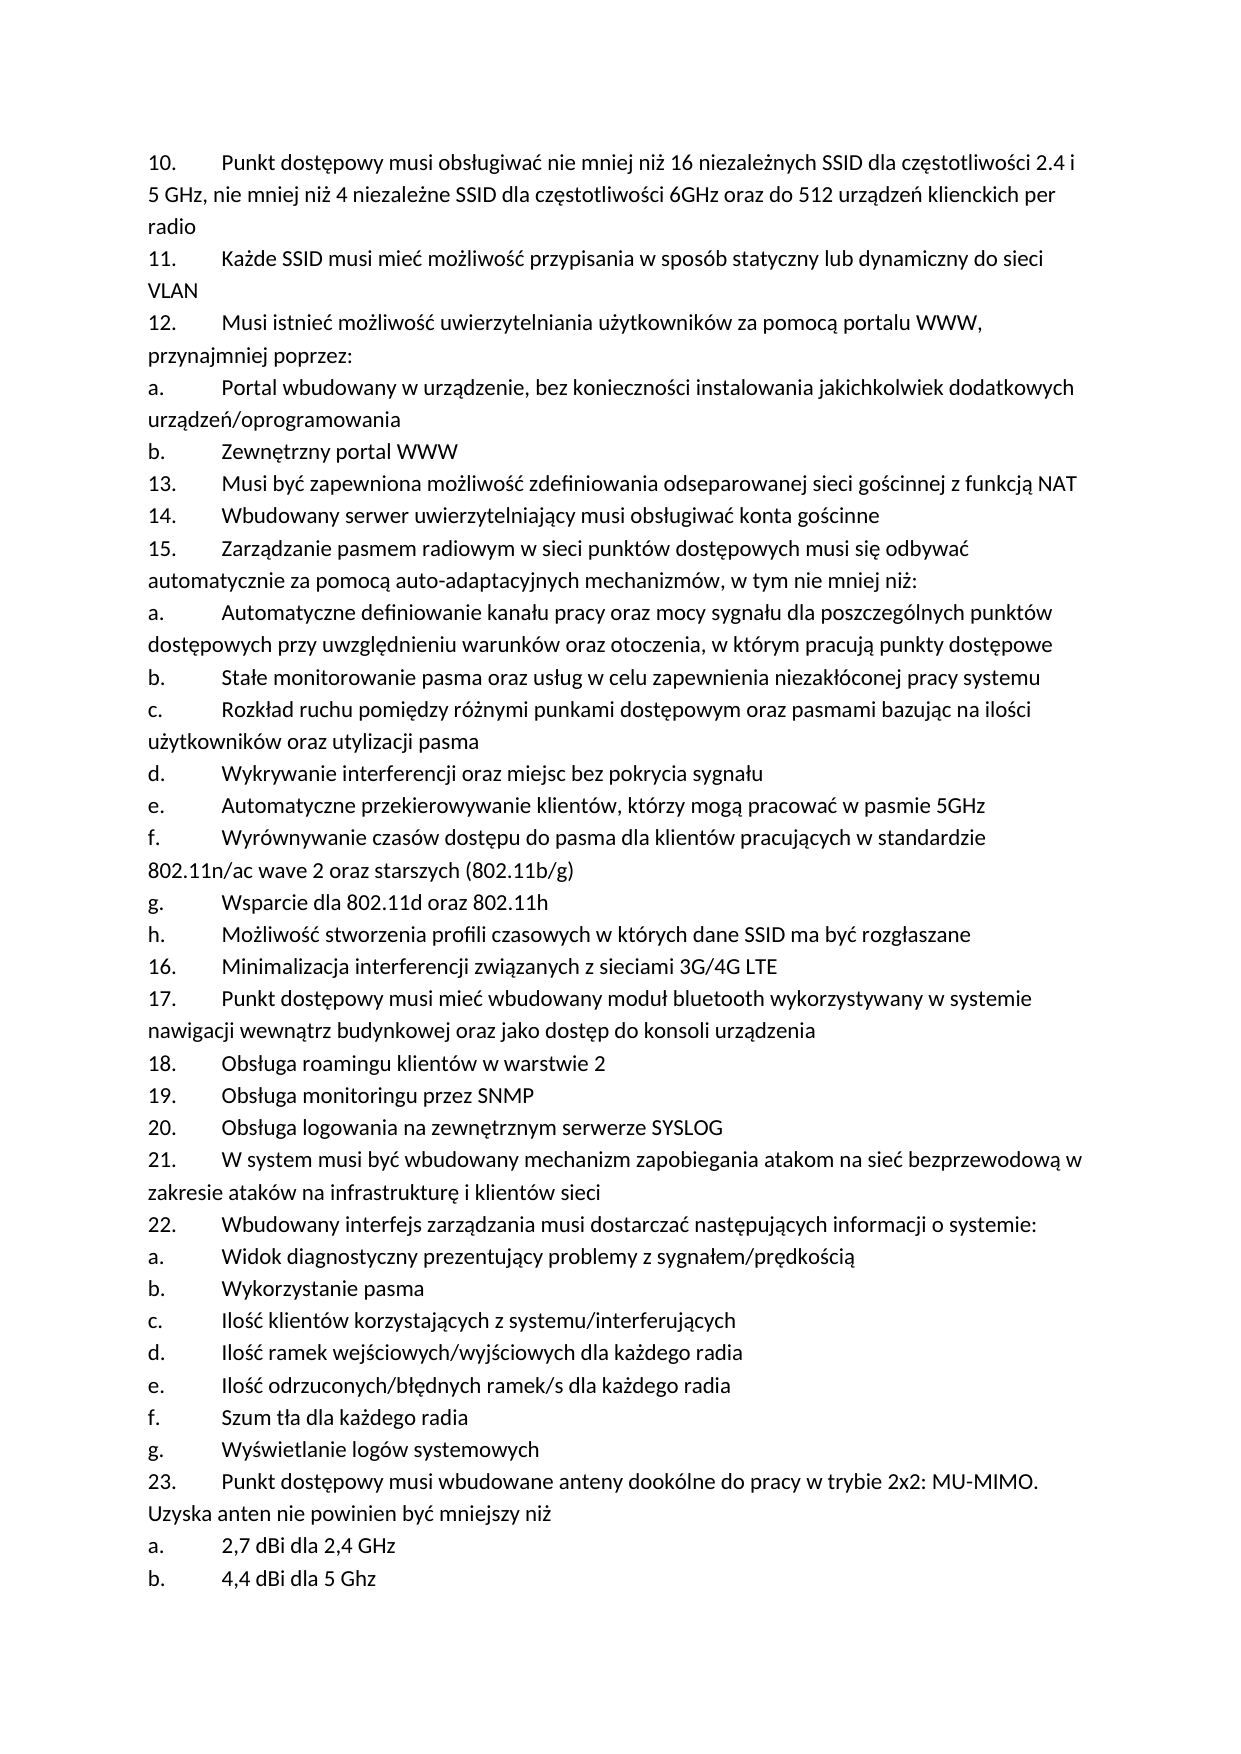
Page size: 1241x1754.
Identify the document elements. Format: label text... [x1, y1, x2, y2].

text g. Wyświetlanie logów systemowych [148, 1435, 1093, 1463]
text 13. Musi być zapewniona możliwość zdefiniowania odseparowanej sieci gościnnej z funkcją NAT [148, 469, 1093, 497]
text 18. Obsługa roamingu klientów w warstwie 2 [148, 1049, 1093, 1077]
text 23. Punkt dostępowy musi wbudowane anteny dookólne do pracy w trybie 2x2: MU-MIMO. Uzyska anten nie powinien być mniejszy niż [148, 1467, 1093, 1527]
text 15. Zarządzanie pasmem radiowym w sieci punktów dostępowych musi się odbywać automatycznie za pomocą auto-adaptacyjnych mechanizmów, w tym nie mniej niż: [148, 534, 1093, 594]
text b. Stałe monitorowanie pasma oraz usług w celu zapewnienia niezakłóconej pracy systemu [148, 663, 1093, 691]
text a. Automatyczne definiowanie kanału pracy oraz mocy sygnału dla poszczególnych punktów dostępowych przy uwzględnieniu warunków oraz otoczenia, w którym pracują punkty dostępowe [148, 598, 1093, 658]
text f. Szum tła dla każdego radia [148, 1403, 1093, 1431]
text 22. Wbudowany interfejs zarządzania musi dostarczać następujących informacji o systemie: [148, 1210, 1093, 1238]
text b. Zewnętrzny portal WWW [148, 437, 1093, 465]
text 14. Wbudowany serwer uwierzytelniający musi obsługiwać konta gościnne [148, 502, 1093, 530]
text 21. W system musi być wbudowany mechanizm zapobiegania atakom na sieć bezprzewodową w zakresie ataków na infrastrukturę i klientów sieci [148, 1145, 1093, 1206]
text h. Możliwość stworzenia profili czasowych w których dane SSID ma być rozgłaszane [148, 920, 1093, 948]
text e. Ilość odrzuconych/błędnych ramek/s dla każdego radia [148, 1371, 1093, 1399]
text b. Wykorzystanie pasma [148, 1274, 1093, 1302]
text 17. Punkt dostępowy musi mieć wbudowany moduł bluetooth wykorzystywany w systemie nawigacji wewnątrz budynkowej oraz jako dostęp do konsoli urządzenia [148, 984, 1093, 1045]
text 12. Musi istnieć możliwość uwierzytelniania użytkowników za pomocą portalu WWW, przynajmniej poprzez: [148, 308, 1093, 369]
text g. Wsparcie dla 802.11d oraz 802.11h [148, 888, 1093, 916]
text d. Wykrywanie interferencji oraz miejsc bez pokrycia sygnału [148, 759, 1093, 787]
text b. 4,4 dBi dla 5 Ghz [148, 1564, 1093, 1592]
text 20. Obsługa logowania na zewnętrznym serwerze SYSLOG [148, 1113, 1093, 1141]
text a. 2,7 dBi dla 2,4 GHz [148, 1532, 1093, 1560]
text e. Automatyczne przekierowywanie klientów, którzy mogą pracować w pasmie 5GHz [148, 791, 1093, 819]
text a. Widok diagnostyczny prezentujący problemy z sygnałem/prędkością [148, 1242, 1093, 1270]
text 11. Każde SSID musi mieć możliwość przypisania w sposób statyczny lub dynamiczny do sieci VLAN [148, 244, 1093, 304]
text c. Rozkład ruchu pomiędzy różnymi punkami dostępowym oraz pasmami bazując na ilości użytkowników oraz utylizacji pasma [148, 695, 1093, 755]
text 10. Punkt dostępowy musi obsługiwać nie mniej niż 16 niezależnych SSID dla częstotliwości 2.4 i 5 GHz, nie mniej niż 4 niezależne SSID dla częstotliwości 6GHz oraz do 512 urządzeń klienckich per radio [148, 148, 1093, 240]
text 16. Minimalizacja interferencji związanych z sieciami 3G/4G LTE [148, 952, 1093, 980]
text a. Portal wbudowany w urządzenie, bez konieczności instalowania jakichkolwiek dodatkowych urządzeń/oprogramowania [148, 373, 1093, 433]
text f. Wyrównywanie czasów dostępu do pasma dla klientów pracujących w standardzie 802.11n/ac wave 2 oraz starszych (802.11b/g) [148, 823, 1093, 884]
text 19. Obsługa monitoringu przez SNMP [148, 1081, 1093, 1109]
text d. Ilość ramek wejściowych/wyjściowych dla każdego radia [148, 1338, 1093, 1367]
text c. Ilość klientów korzystających z systemu/interferujących [148, 1306, 1093, 1334]
